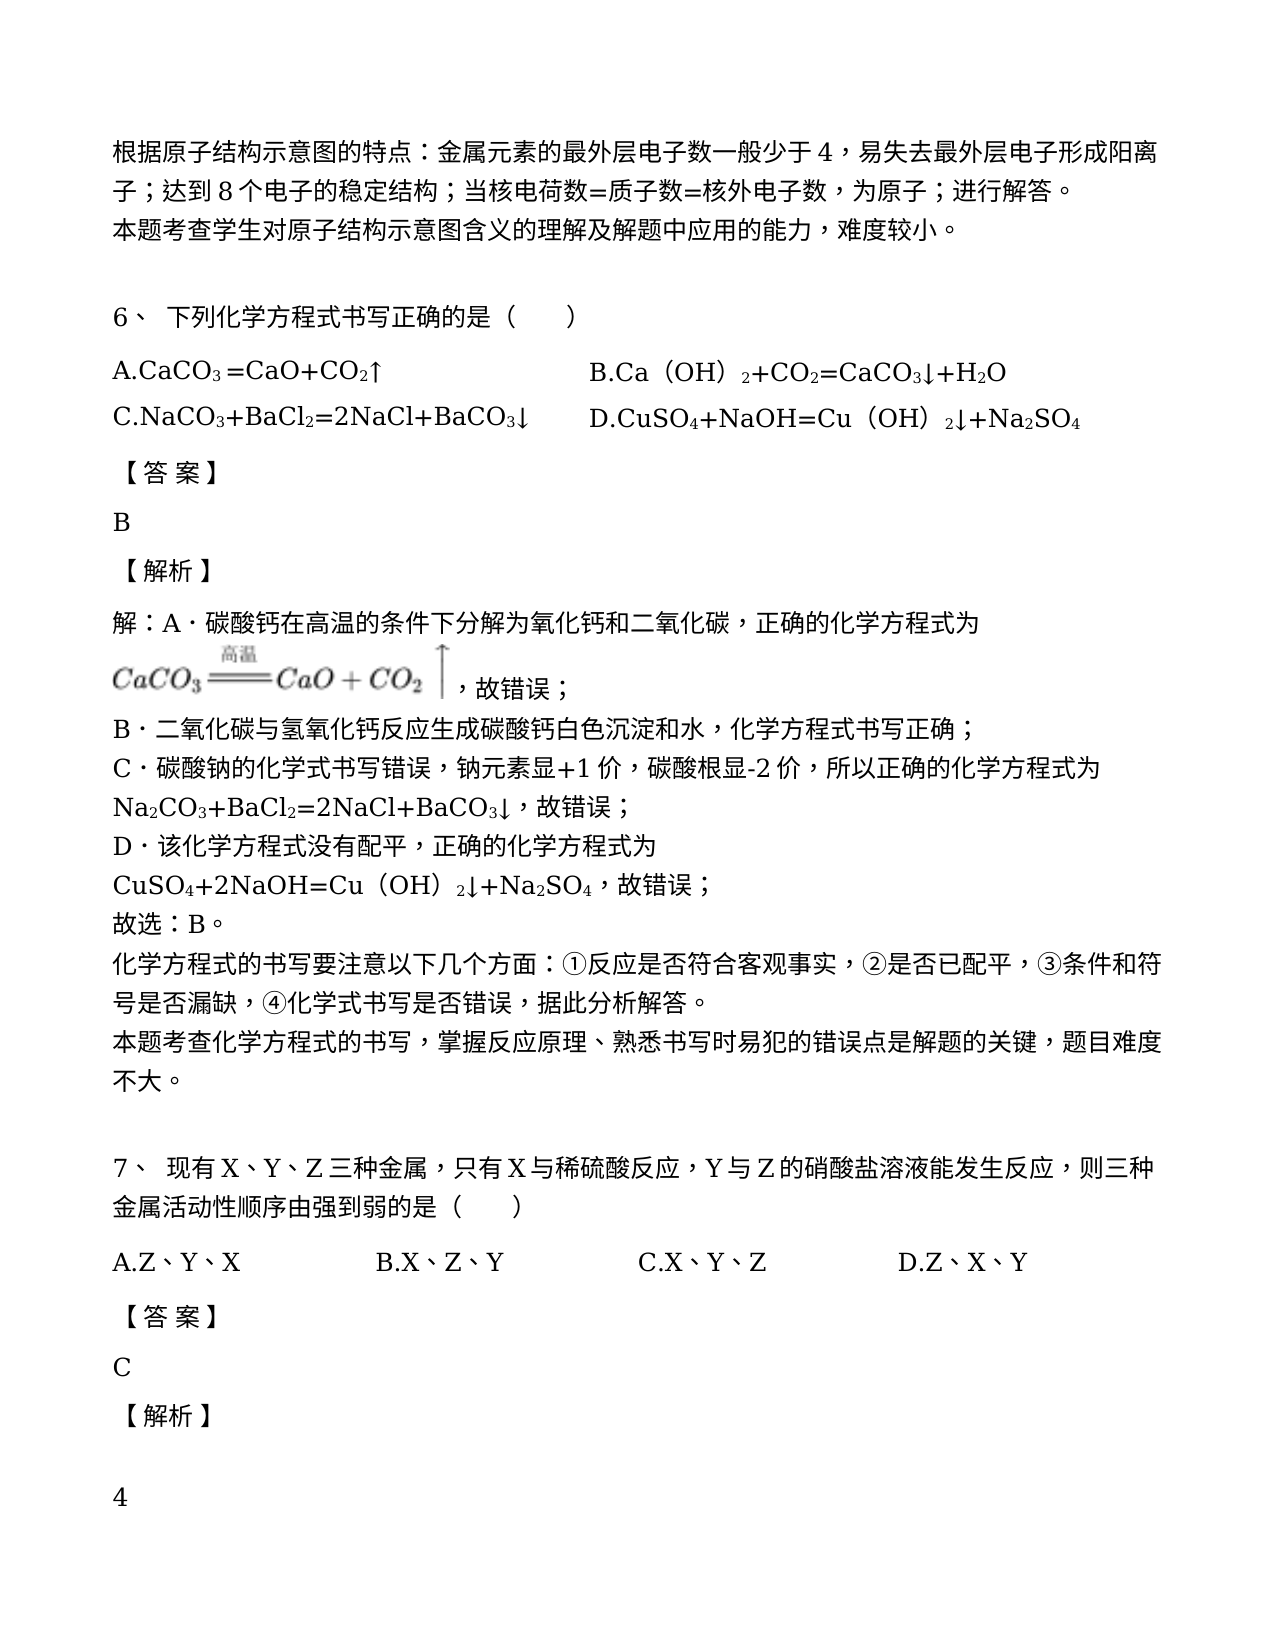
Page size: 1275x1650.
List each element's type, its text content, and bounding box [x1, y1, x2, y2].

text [112, 134, 1163, 247]
text 【 解析 】 [112, 1398, 1163, 1432]
table_header B.Ca（OH）2+CO2=CaCO3↓+H2O [589, 351, 1163, 397]
table_cell D.CuSO4+NaOH=Cu（OH）2↓+Na2SO4 [589, 397, 1163, 443]
text 【 答 案 】 [112, 455, 1163, 489]
text 7、 现有X、Y、Z三种金属，只有X与稀硫酸反应，Y与Z的硝酸盐溶液能发生反应，则三种金属活动性顺序由强到弱的是（ ） [112, 1115, 1163, 1224]
table_header B.X、Z、Y [375, 1241, 638, 1287]
table_header A.CaCO3 =CaO+CO2↑ [112, 351, 589, 397]
table_header C.X、Y、Z [638, 1241, 897, 1287]
text C [112, 1351, 1163, 1381]
text 【 答 案 】 [112, 1300, 1163, 1334]
text 6、 下列化学方程式书写正确的是（ ） [112, 264, 1163, 333]
text 【 解析 】 [112, 554, 1163, 588]
table_header A.Z、Y、X [112, 1241, 375, 1287]
text 解：A．碳酸钙在高温的条件下分解为氧化钙和二氧化碳，正确的化学方程式为，故错误； B．二氧化碳与氢氧化钙反应生成碳酸钙白色沉淀和水，化学方程式书写正确； C．碳酸钠的化学式书写错误，钠元素显+1价，碳酸根显-2价，所以正确的化学方程式为Na2CO3+BaCl2=2NaCl+BaCO3↓，故错误； D．该化学方程式没有配平，正确的化学方程式为CuSO4+2NaOH=Cu（OH）2↓+Na2SO4，故错误； 故选：B。 化学方程式的书写要注意以下几个方面：①反应是否符合客观事实，②是否已配平，③条件和符号是否漏缺，④化学式书写是否错误，据此分析解答。 本题考查化学方程式的书写，掌握反应原理、熟悉书写时易犯的错误点是解题的关键，题目难度不大。 [112, 606, 1163, 1098]
table_header D.Z、X、Y [897, 1241, 1163, 1287]
picture [112, 644, 450, 699]
text B [112, 507, 1163, 537]
table_cell C.NaCO3+BaCl2=2NaCl+BaCO3↓ [112, 397, 589, 443]
